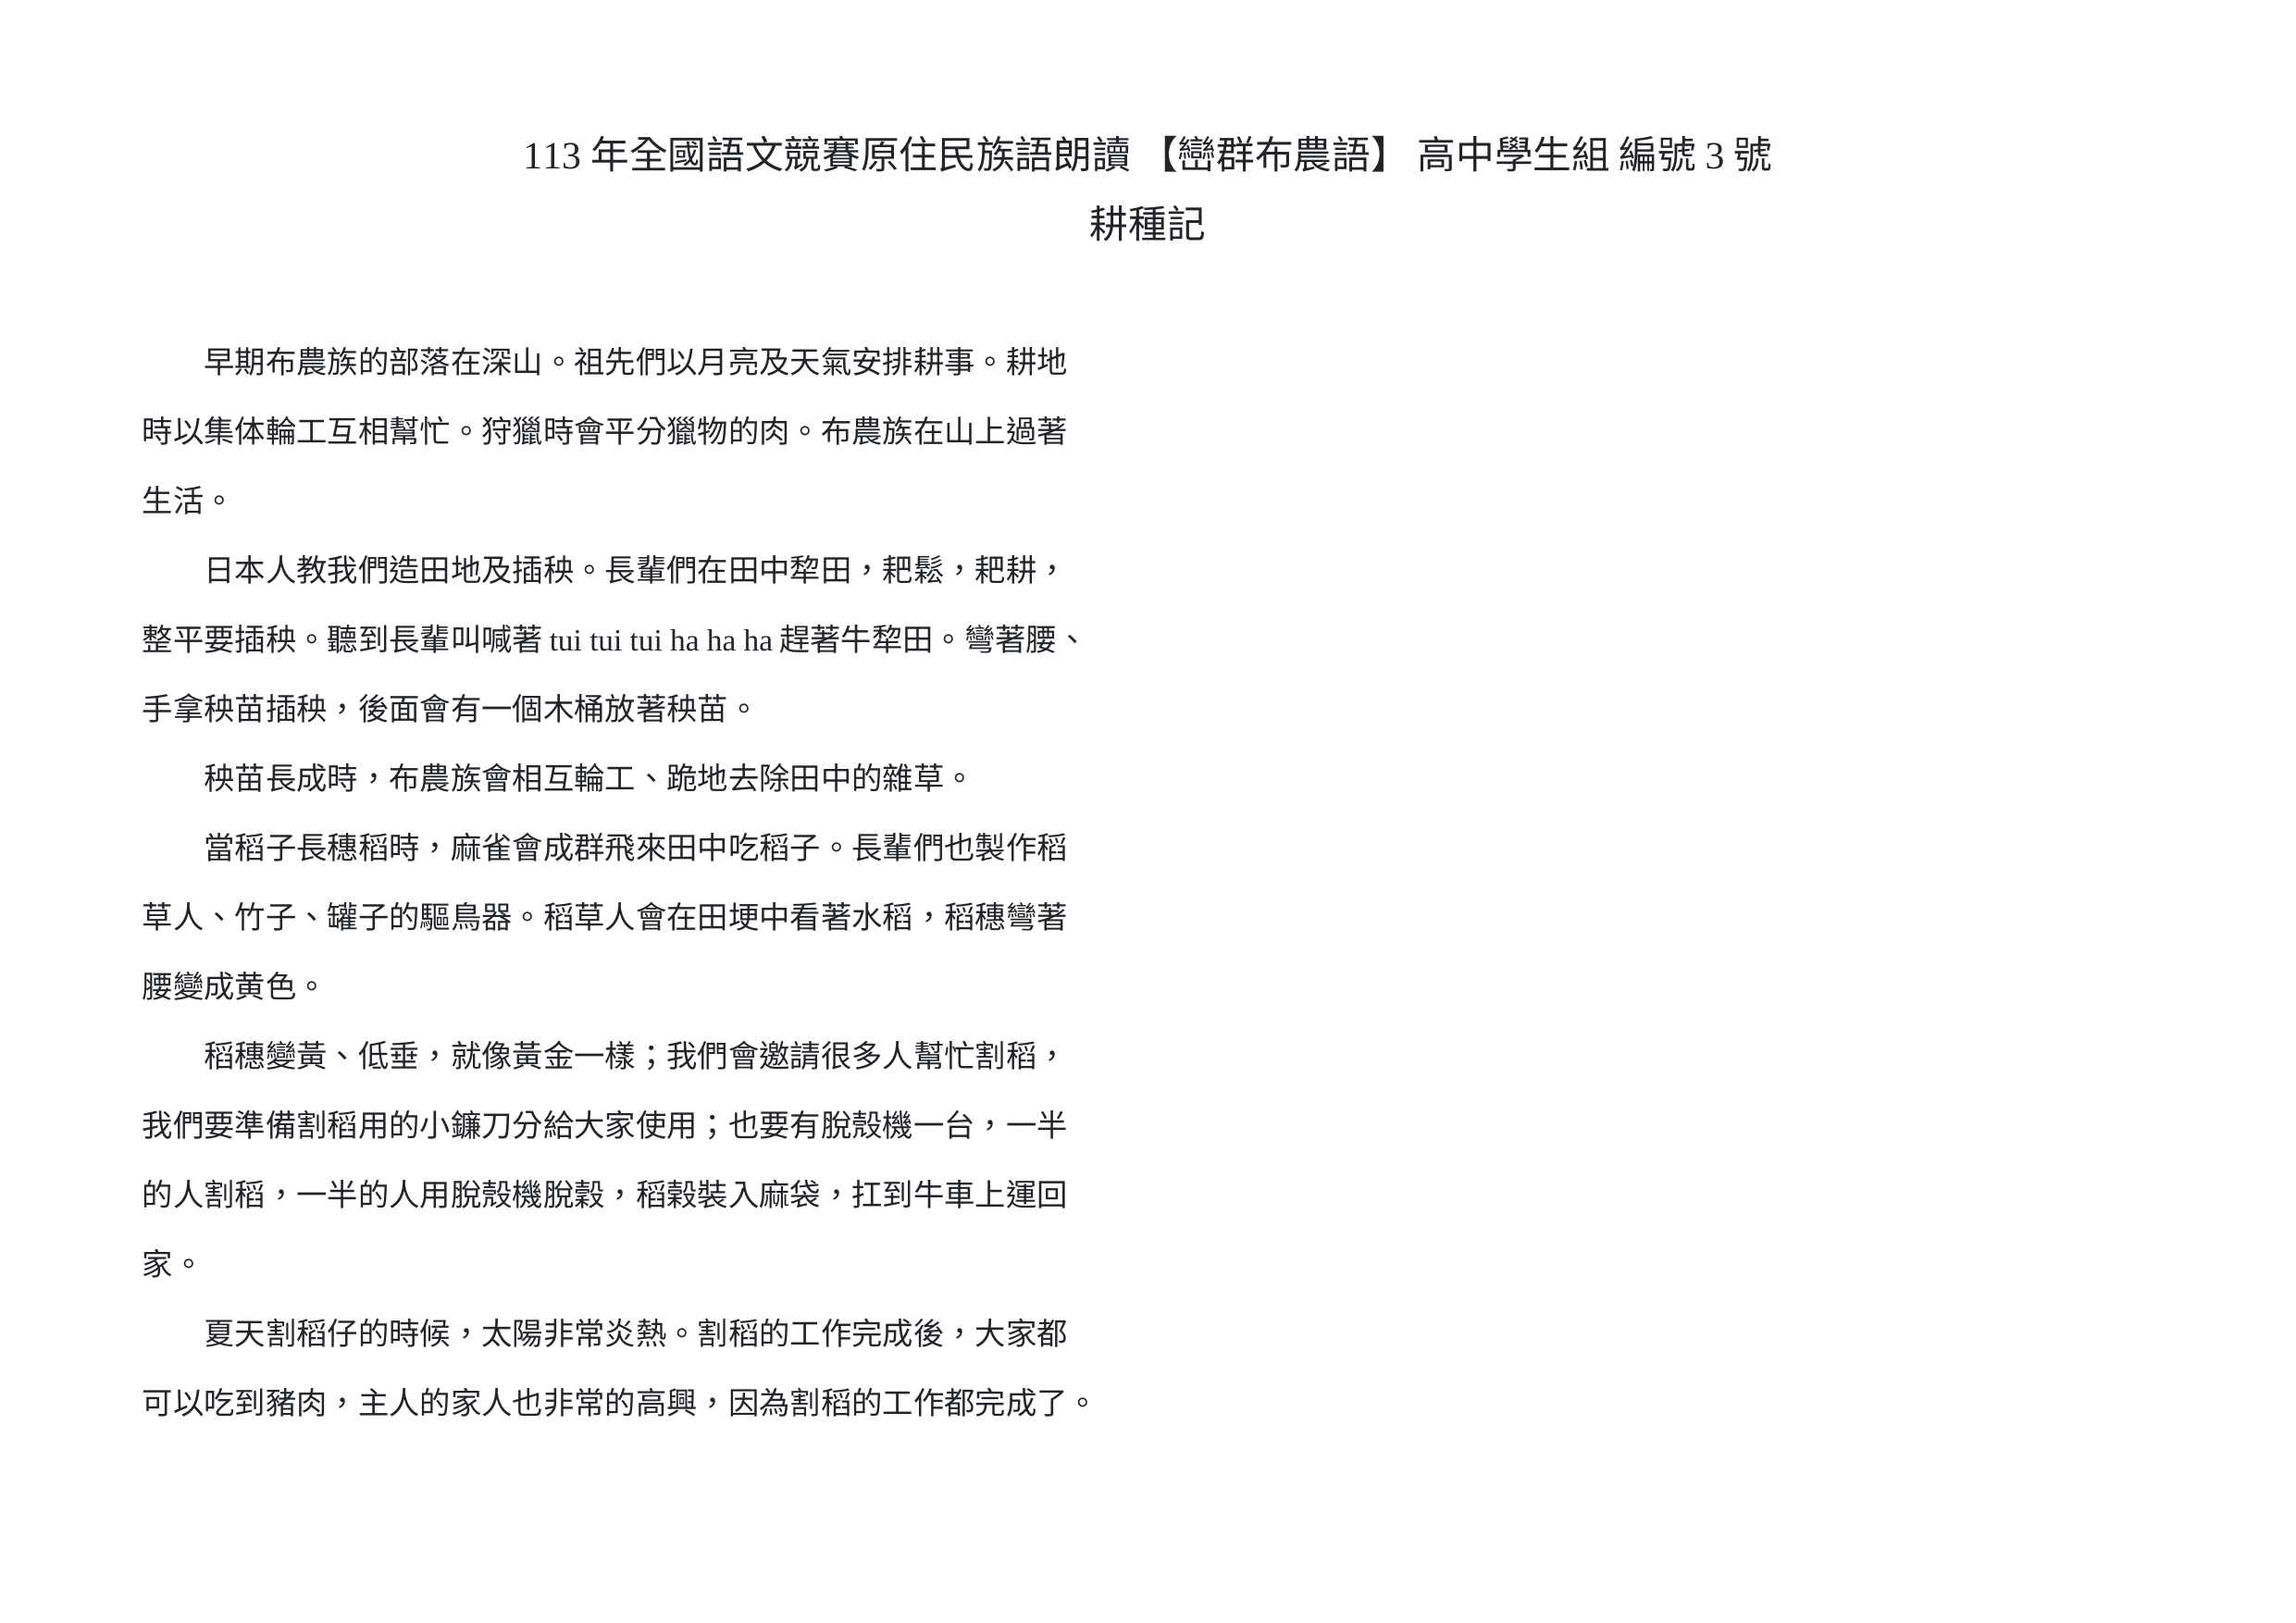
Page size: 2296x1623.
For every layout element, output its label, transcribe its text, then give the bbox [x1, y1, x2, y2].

text 夏天割稻仔的時候，太陽非常炎熱。割稻的工作完成後，大家都可以吃到豬肉，主人的家人也非常的高興，因為割稻的工作都完成了。 [142, 1297, 1090, 1436]
text 耕種記 [142, 187, 2153, 256]
text 113 年全國語文競賽原住民族語朗讀 【巒群布農語】 高中學生組 編號 3 號 [142, 118, 2153, 187]
text 稻穗變黃、低垂，就像黃金一樣；我們會邀請很多人幫忙割稻，我們要準備割稻用的小鐮刀分給大家使用；也要有脫殼機一台，一半的人割稻，一半的人用脫殼機脫穀，稻榖裝入麻袋，扛到牛車上運回家。 [142, 1020, 1090, 1297]
text 秧苗長成時，布農族會相互輪工、跪地去除田中的雜草。 [142, 742, 1090, 812]
text 早期布農族的部落在深山。祖先們以月亮及天氣安排耕事。耕地時以集体輪工互相幫忙。狩獵時會平分獵物的肉。布農族在山上過著生活。 [142, 326, 1090, 534]
text 當稻子長穗稻時，麻雀會成群飛來田中吃稻子。長輩們也製作稻草人、竹子、罐子的驅鳥器。稻草人會在田埂中看著水稻，稻穗彎著腰變成黄色。 [142, 812, 1090, 1020]
text 日本人教我們造田地及插秧。長輩們在田中犂田，耙鬆，耙耕，整平要插秧。聽到長輩叫喊著tui tui tui ha ha ha趕著牛犂田。彎著腰、手拿秧苗插秧，後面會有一個木桶放著秧苗。 [142, 534, 1090, 742]
